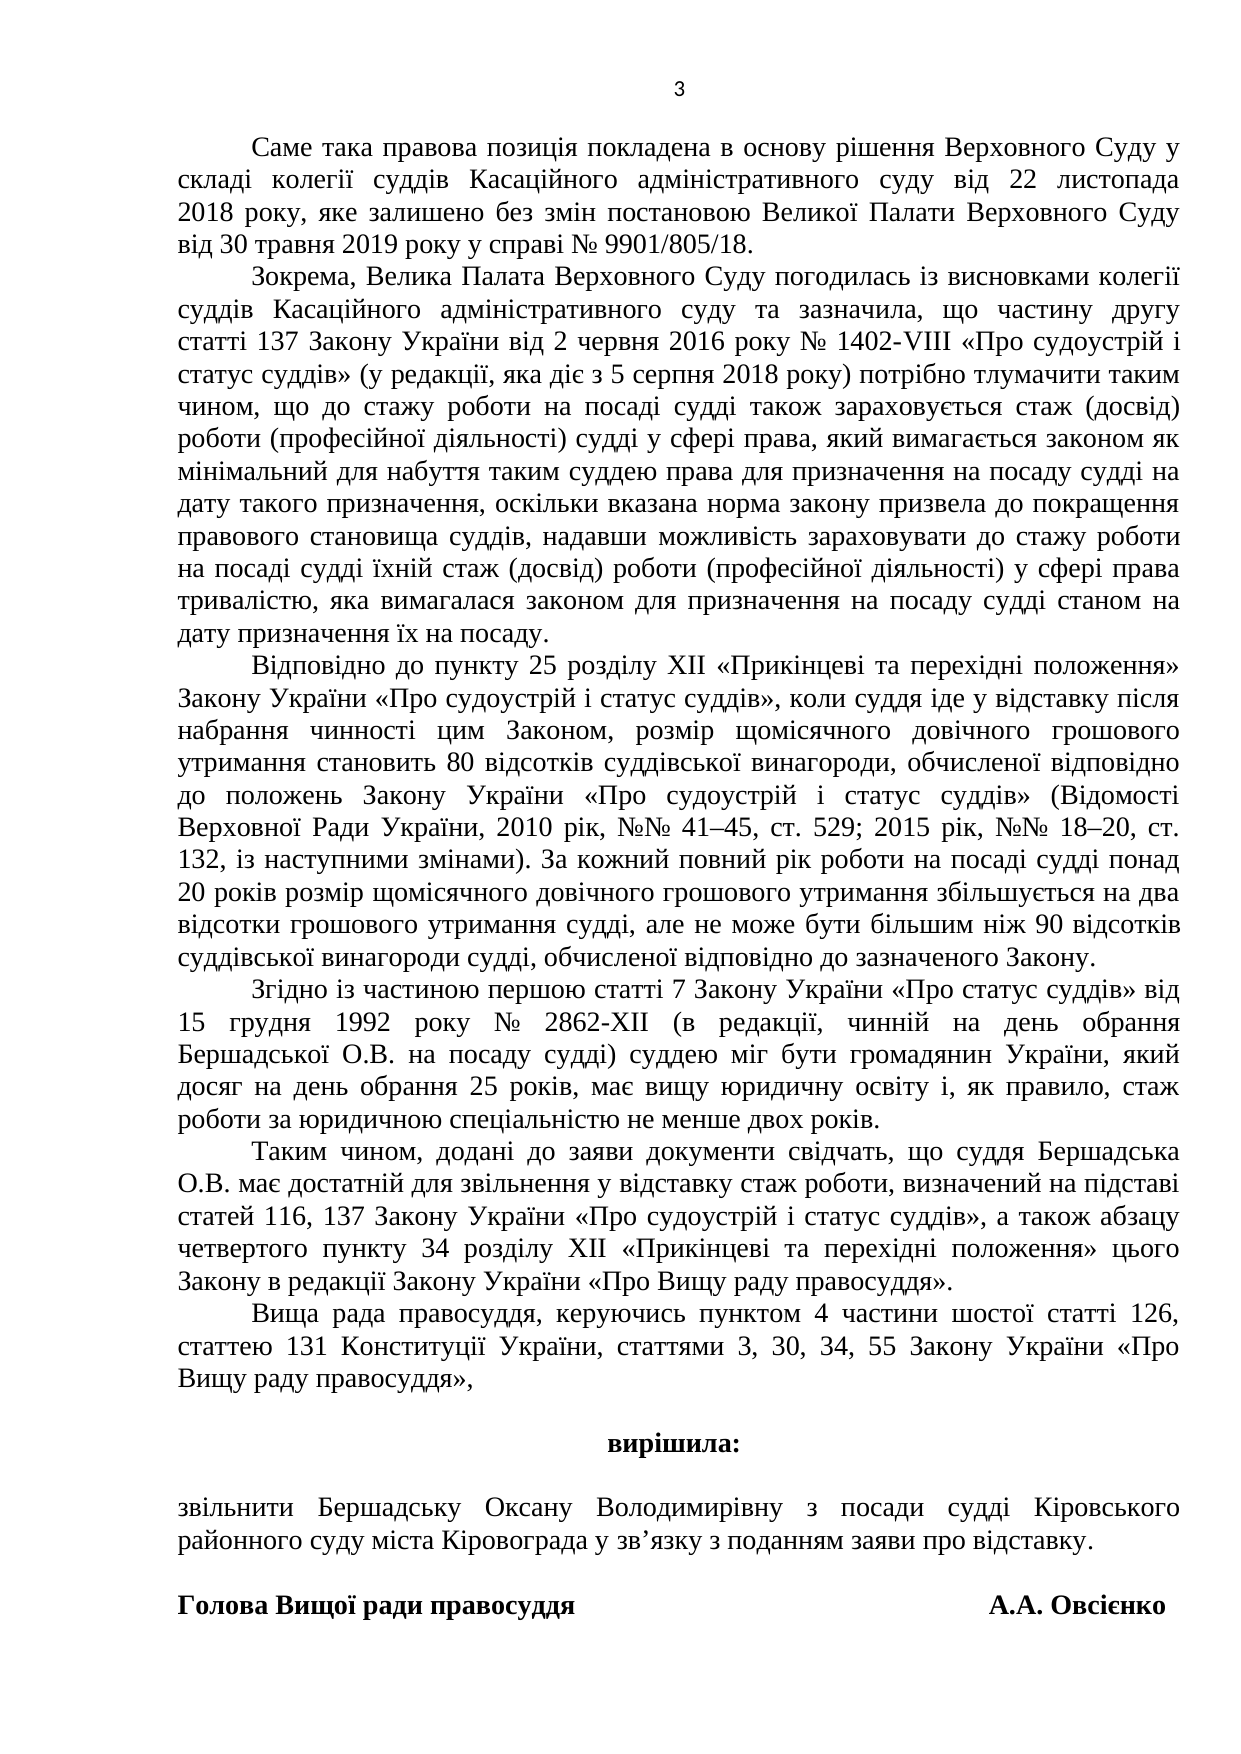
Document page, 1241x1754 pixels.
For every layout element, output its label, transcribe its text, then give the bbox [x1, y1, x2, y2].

text Таким чином, додані до заяви документи свідчать, що суддя Бершадська О.В. має достатній для звільнення у відставку стаж роботи, визначений на підставі статей 116, 137 Закону України «Про судоустрій і статус суддів», а також абзацу четвертого пункту 34 розділу ХІІ «Прикінцеві та перехідні положення» цього Закону в редакції Закону України «Про Вищу раду правосуддя». [177, 1134, 1181, 1296]
text Вища рада правосуддя, керуючись пунктом 4 частини шостої статті 126, статтею 131 Конституції України, статтями 3, 30, 34, 55 Закону України «Про Вищу раду правосуддя», [177, 1296, 1181, 1393]
text Відповідно до пункту 25 розділу XII «Прикінцеві та перехідні положення» Закону України «Про судоустрій і статус суддів», коли суддя іде у відставку після набрання чинності цим Законом, розмір щомісячного довічного грошового утримання становить 80 відсотків суддівської винагороди, обчисленої відповідно до положень Закону України «Про судоустрій і статус суддів» (Відомості Верховної Ради України, 2010 рік, №№ 41–45, ст. 529; 2015 рік, №№ 18–20, ст. 132, із наступними змінами). За кожний повний рік роботи на посаді судді понад 20 років розмір щомісячного довічного грошового утримання збільшується на два відсотки грошового утримання судді, але не може бути більшим ніж 90 відсотків суддівської винагороди судді, обчисленої відповідно до зазначеного Закону. [177, 648, 1181, 972]
text вирішила: [177, 1426, 1171, 1458]
text Зокрема, Велика Палата Верховного Суду погодилась із висновками колегії суддів Касаційного адміністративного суду та зазначила, що частину другу статті 137 Закону України від 2 червня 2016 року № 1402-VIII «Про судоустрій і статус суддів» (у редакції, яка діє з 5 серпня 2018 року) потрібно тлумачити таким чином, що до стажу роботи на посаді судді також зараховується стаж (досвід) роботи (професійної діяльності) судді у сфері права, який вимагається законом як мінімальний для набуття таким суддею права для призначення на посаду судді на дату такого призначення, оскільки вказана норма закону призвела до покращення правового становища суддів, надавши можливість зараховувати до стажу роботи на посаді судді їхній стаж (досвід) роботи (професійної діяльності) у сфері права тривалістю, яка вимагалася законом для призначення на посаду судді станом на дату призначення їх на посаду. [177, 259, 1181, 648]
text Голова Вищої ради правосуддя А.А. Овсієнко [177, 1588, 1181, 1620]
text Згідно із частиною першою статті 7 Закону України «Про статус суддів» від 15 грудня 1992 року № 2862-XII (в редакції, чинній на день обрання Бершадської О.В. на посаду судді) суддею міг бути громадянин України, який досяг на день обрання 25 років, має вищу юридичну освіту і, як правило, стаж роботи за юридичною спеціальністю не менше двох років. [177, 972, 1181, 1134]
text звільнити Бершадську Оксану Володимирівну з посади судді Кіровського районного суду міста Кіровограда у зв’язку з поданням заяви про відставку. [177, 1491, 1181, 1555]
text Саме така правова позиція покладена в основу рішення Верховного Суду у складі колегії суддів Касаційного адміністративного суду від 22 листопада 2018 року, яке залишено без змін постановою Великої Палати Верховного Суду від 30 травня 2019 року у справі № 9901/805/18. [177, 130, 1181, 259]
